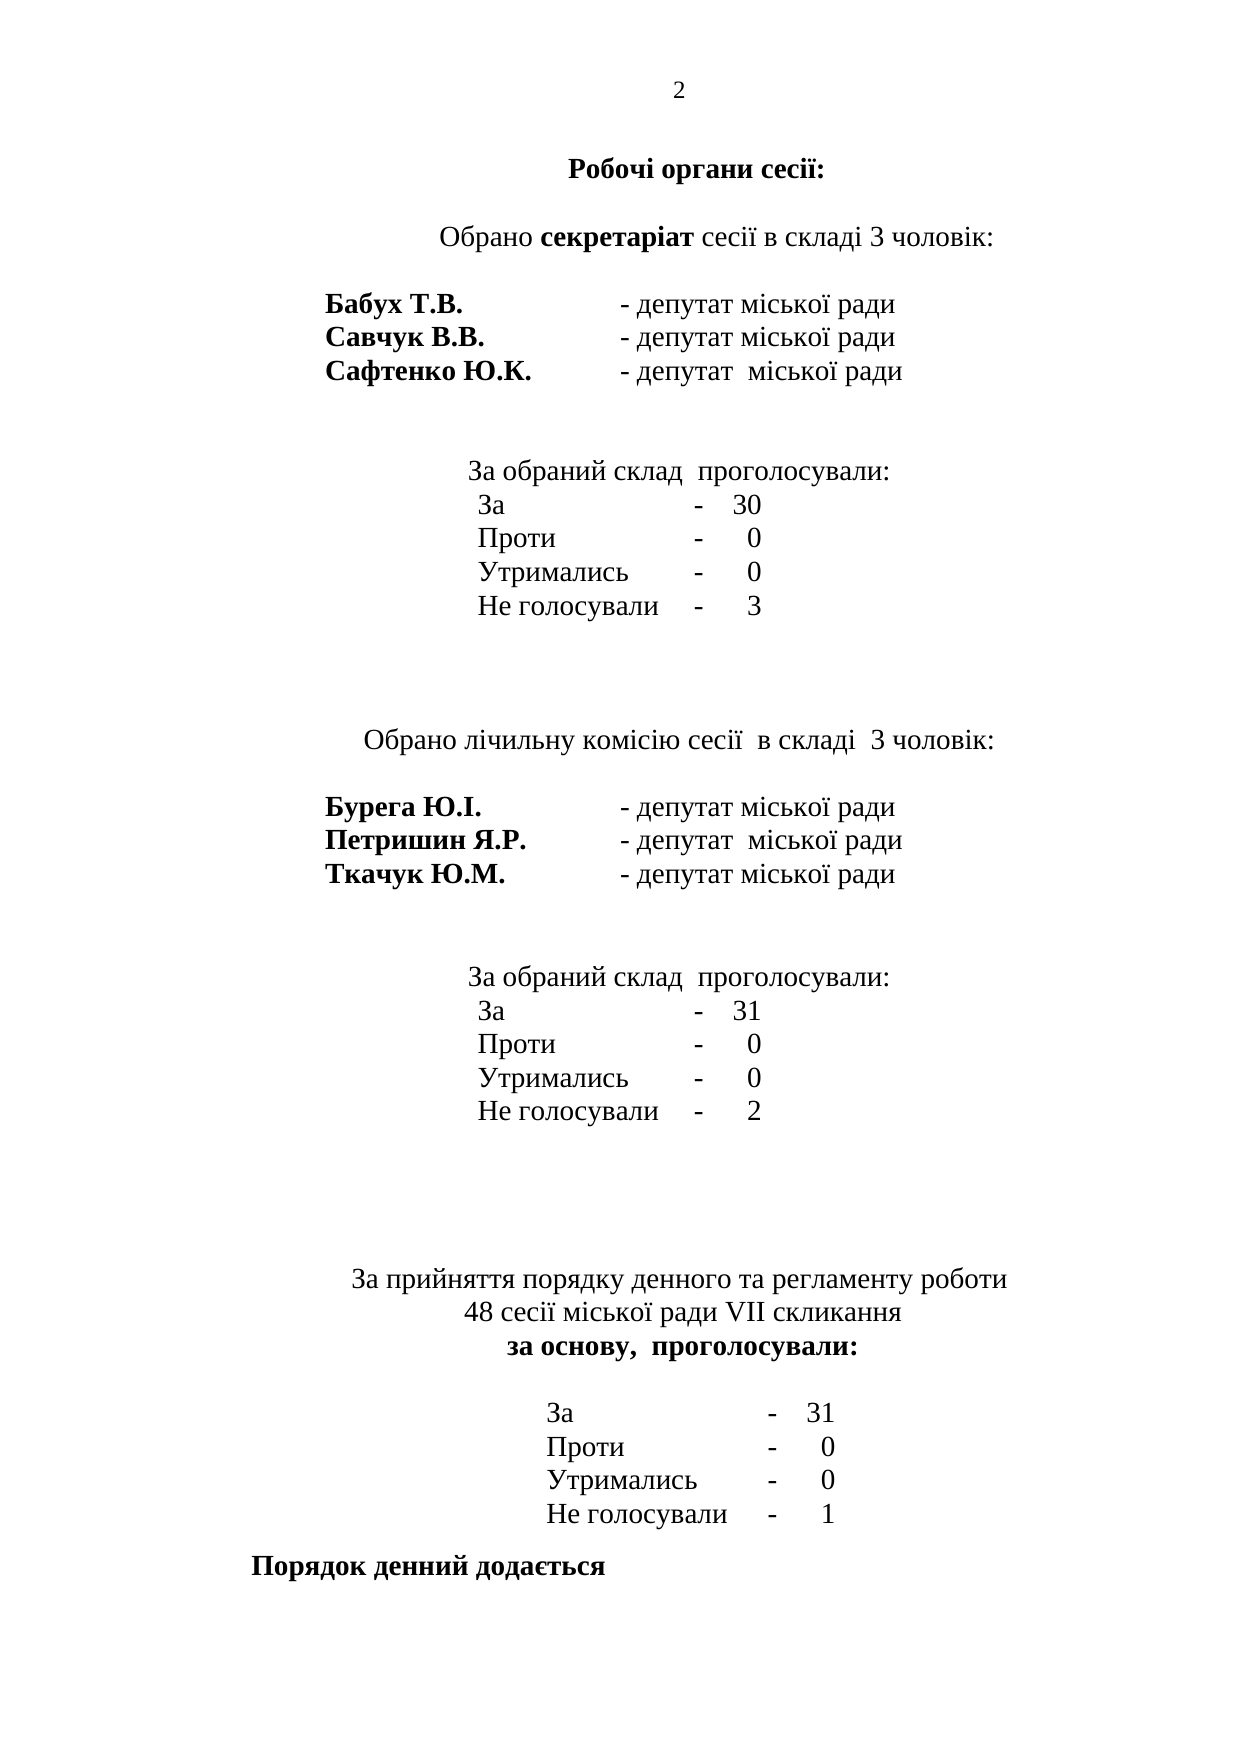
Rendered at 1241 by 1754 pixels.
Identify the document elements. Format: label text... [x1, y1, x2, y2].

text Обрано секретаріат сесії в складі 3 чоловік: [215, 219, 1181, 252]
text Не голосували - 1 [472, 1496, 1181, 1529]
text За обраний склад проголосували: [177, 453, 1181, 487]
text Робочі органи сесії: [398, 152, 1181, 185]
text За - 31 [472, 1395, 1181, 1429]
text Не голосували - 2 [402, 1093, 1181, 1127]
text Сафтенко Ю.К. - депутат міської ради [177, 353, 1181, 386]
text Бурега Ю.І. - депутат міської ради [177, 789, 1181, 822]
text За - 30 [402, 487, 1181, 521]
text За прийняття порядку денного та регламенту роботи [177, 1261, 1181, 1294]
text Савчук В.В. - депутат міської ради [177, 319, 1181, 353]
text За - 31 [402, 993, 1181, 1026]
text 48 сесії міської ради VІІ скликання [177, 1294, 1181, 1328]
text Обрано лічильну комісію сесії в складі 3 чоловік: [177, 722, 1181, 755]
text Утримались - 0 [402, 1060, 1181, 1093]
text Утримались - 0 [402, 554, 1181, 588]
text Проти - 0 [472, 1429, 1181, 1462]
text Бабух Т.В. - депутат міської ради [215, 286, 1181, 319]
text Порядок денний додається [177, 1548, 1181, 1582]
text Ткачук Ю.М. - депутат міської ради [177, 856, 1181, 889]
text за основу, проголосували: [177, 1328, 1181, 1362]
text Утримались - 0 [472, 1462, 1181, 1496]
text Проти - 0 [402, 1026, 1181, 1060]
text За обраний склад проголосували: [177, 959, 1181, 993]
text Петришин Я.Р. - депутат міської ради [177, 822, 1181, 856]
text Проти - 0 [402, 521, 1181, 554]
text Не голосували - 3 [402, 588, 1181, 621]
